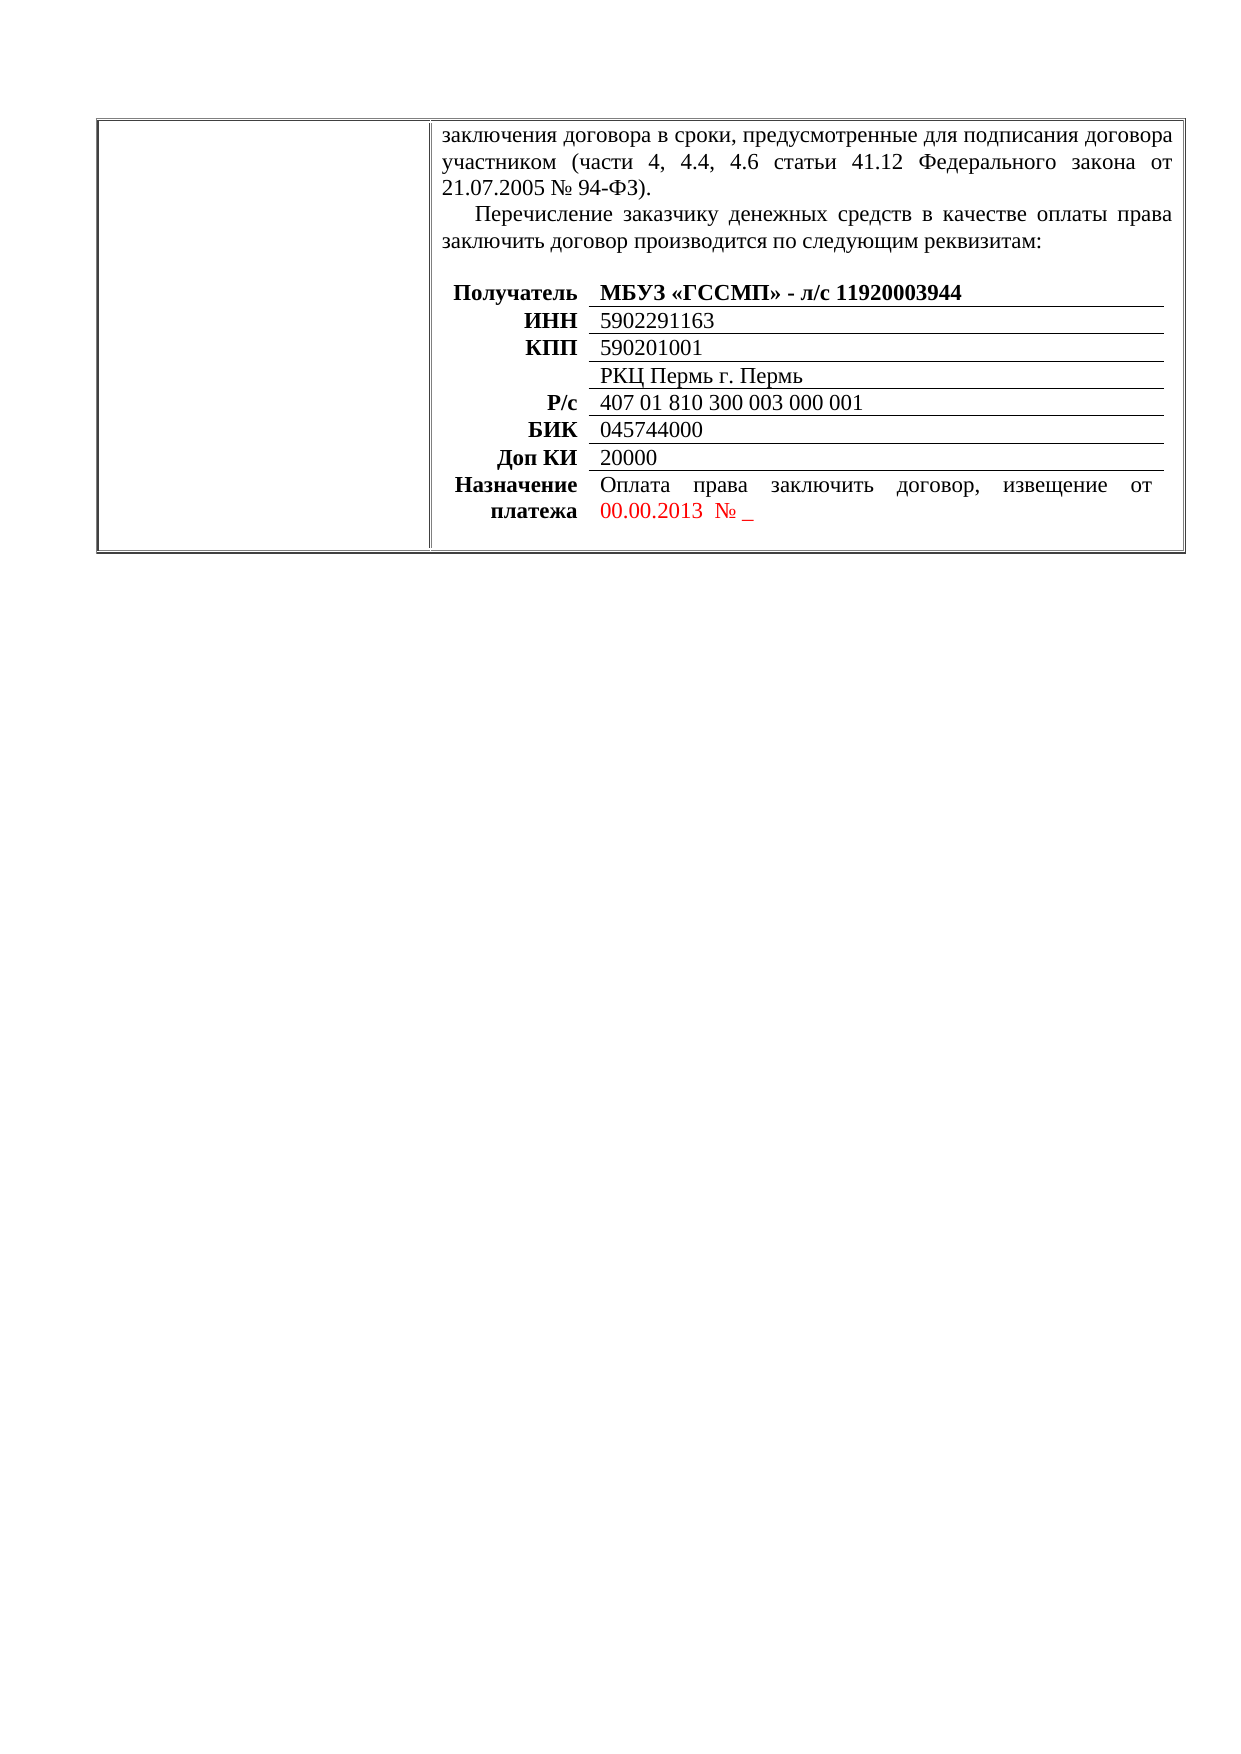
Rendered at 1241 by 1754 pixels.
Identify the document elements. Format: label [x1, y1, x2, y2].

table_cell [99, 121, 430, 550]
table_cell [430, 119, 1183, 550]
